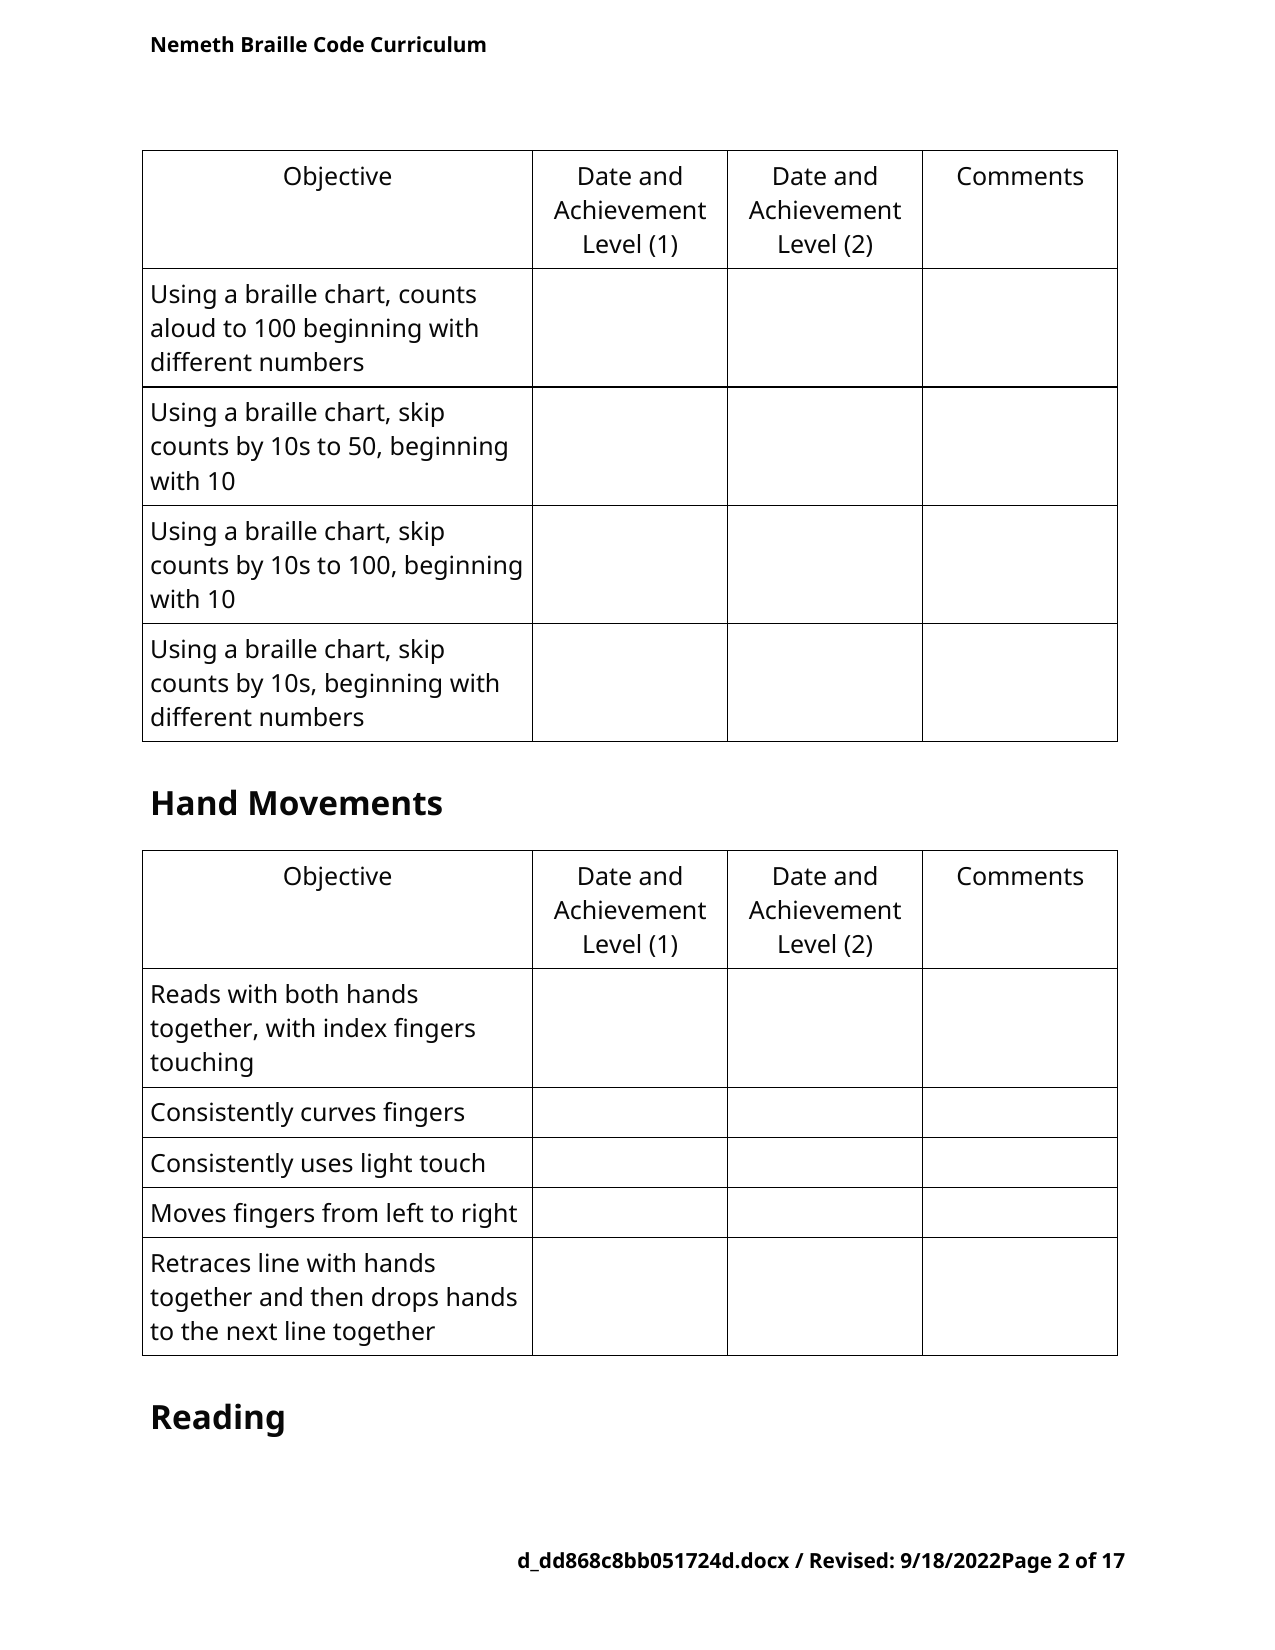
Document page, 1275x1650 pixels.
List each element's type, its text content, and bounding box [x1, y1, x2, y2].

table_cell Reads with both hands together, with index fingers touching [143, 969, 532, 1087]
table_cell Consistently uses light touch [143, 1138, 532, 1187]
table_cell [533, 1238, 727, 1355]
table_cell [923, 1088, 1117, 1137]
table_cell [728, 969, 922, 1087]
table_cell [923, 269, 1117, 386]
table_cell [728, 506, 922, 623]
table_cell Using a braille chart, skip counts by 10s, beginning with different numbers [143, 624, 532, 741]
table_cell [533, 1088, 727, 1137]
table_cell [728, 1238, 922, 1355]
table_cell [923, 1238, 1117, 1355]
table_cell [728, 624, 922, 741]
table_cell Consistently curves fingers [143, 1088, 532, 1137]
table_cell [728, 1188, 922, 1237]
table_cell [533, 969, 727, 1087]
table_header Objective [143, 851, 532, 968]
table_header Date and Achievement Level (2) [728, 851, 922, 968]
table_cell Using a braille chart, skip counts by 10s to 50, beginning with 10 [143, 388, 532, 505]
table_cell [923, 388, 1117, 505]
table_cell [533, 1138, 727, 1187]
table_cell [923, 1188, 1117, 1237]
table_cell [533, 269, 727, 386]
table_cell [923, 1138, 1117, 1187]
table_cell Using a braille chart, skip counts by 10s to 100, beginning with 10 [143, 506, 532, 623]
table_cell [923, 506, 1117, 623]
table_cell [533, 388, 727, 505]
table_header Comments [923, 851, 1117, 968]
table_cell [923, 624, 1117, 741]
table_cell [728, 388, 922, 505]
table_cell [533, 1188, 727, 1237]
subtitle Reading [150, 1394, 1125, 1439]
table_header Date and Achievement Level (2) [728, 151, 922, 268]
table_cell [728, 1088, 922, 1137]
table_cell [533, 624, 727, 741]
table_cell [728, 1138, 922, 1187]
table_header Date and Achievement Level (1) [533, 851, 727, 968]
table_cell [923, 969, 1117, 1087]
table_cell Moves fingers from left to right [143, 1188, 532, 1237]
table_cell Retraces line with hands together and then drops hands to the next line together [143, 1238, 532, 1355]
table_header Date and Achievement Level (1) [533, 151, 727, 268]
subtitle Hand Movements [150, 780, 1125, 825]
table_header Comments [923, 151, 1117, 268]
table_header Objective [143, 151, 532, 268]
table_cell Using a braille chart, counts aloud to 100 beginning with different numbers [143, 269, 532, 386]
table_cell [728, 269, 922, 386]
table_cell [533, 506, 727, 623]
